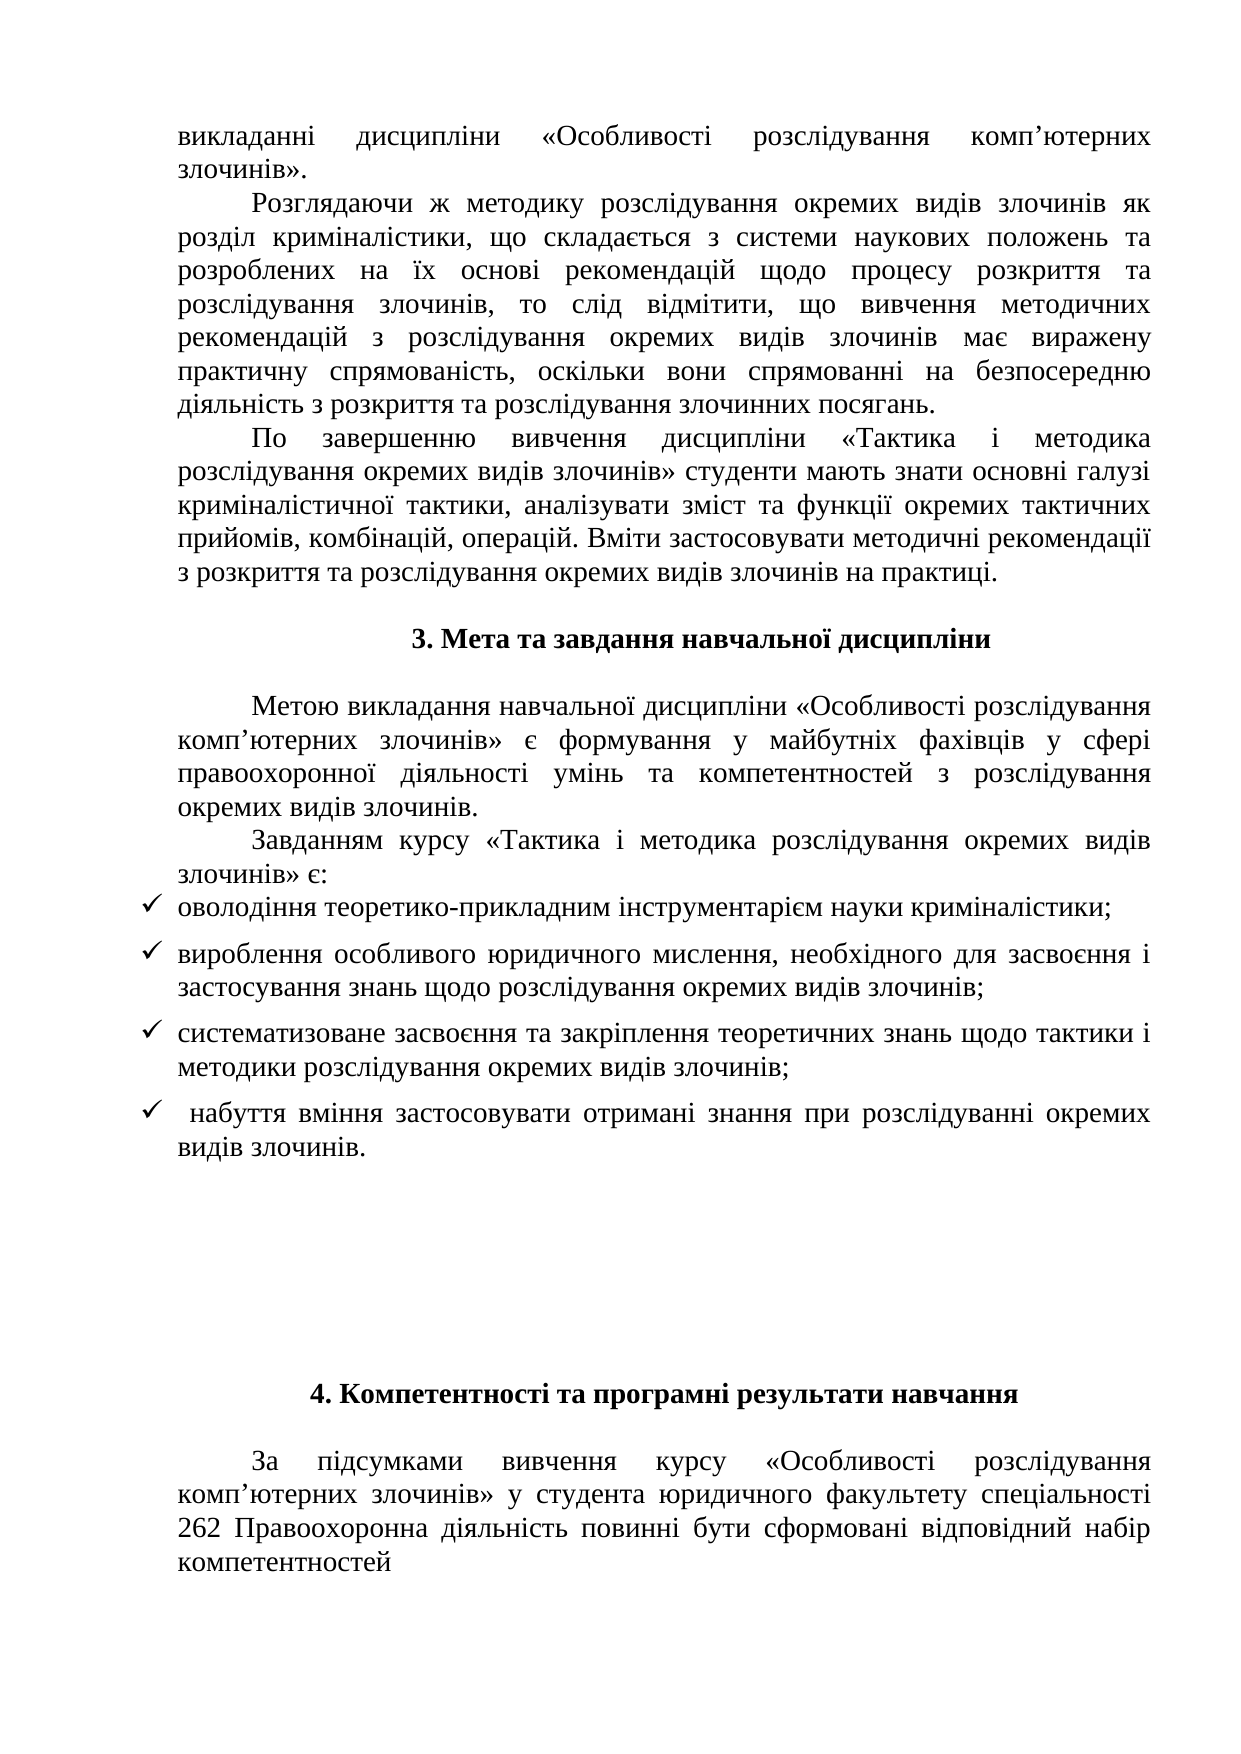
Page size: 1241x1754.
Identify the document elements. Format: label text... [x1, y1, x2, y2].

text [177, 118, 1152, 185]
list оволодіння теоретико-прикладним інструментарієм науки криміналістики; [140, 889, 1152, 923]
text 3. Мета та завдання навчальної дисципліни [177, 621, 1152, 655]
text За підсумками вивчення курсу «Особливості розслідування комп’ютерних злочинів» у студента юридичного факультету спеціальності 262 Правоохоронна діяльність повинні бути сформовані відповідний набір компетентностей [177, 1443, 1152, 1577]
text 4. Компетентності та програмні результати навчання [177, 1376, 1152, 1409]
text По завершенню вивчення дисципліни «Тактика і методика розслідування окремих видів злочинів» студенти мають знати основні галузі криміналістичної тактики, аналізувати зміст та функції окремих тактичних прийомів, комбінацій, операцій. Вміти застосовувати методичні рекомендації з розкриття та розслідування окремих видів злочинів на практиці. [177, 420, 1152, 588]
list набуття вміння застосовувати отримані знання при розслідуванні окремих видів злочинів. [140, 1095, 1152, 1162]
text Розглядаючи ж методику розслідування окремих видів злочинів як розділ криміналістики, що складається з системи наукових положень та розроблених на їх основі рекомендацій щодо процесу розкриття та розслідування злочинів, то слід відмітити, що вивчення методичних рекомендацій з розслідування окремих видів злочинів має виражену практичну спрямованість, оскільки вони спрямованні на безпосередню діяльність з розкриття та розслідування злочинних посягань. [177, 185, 1152, 420]
text Метою викладання навчальної дисципліни «Особливості розслідування комп’ютерних злочинів» є формування у майбутніх фахівців у сфері правоохоронної діяльності умінь та компетентностей з розслідування окремих видів злочинів. [177, 688, 1152, 822]
list систематизоване засвоєння та закріплення теоретичних знань щодо тактики і методики розслідування окремих видів злочинів; [140, 1015, 1152, 1083]
text Завданням курсу «Тактика і методика розслідування окремих видів злочинів» є: [177, 822, 1152, 889]
list вироблення особливого юридичного мислення, необхідного для засвоєння і застосування знань щодо розслідування окремих видів злочинів; [140, 936, 1152, 1003]
